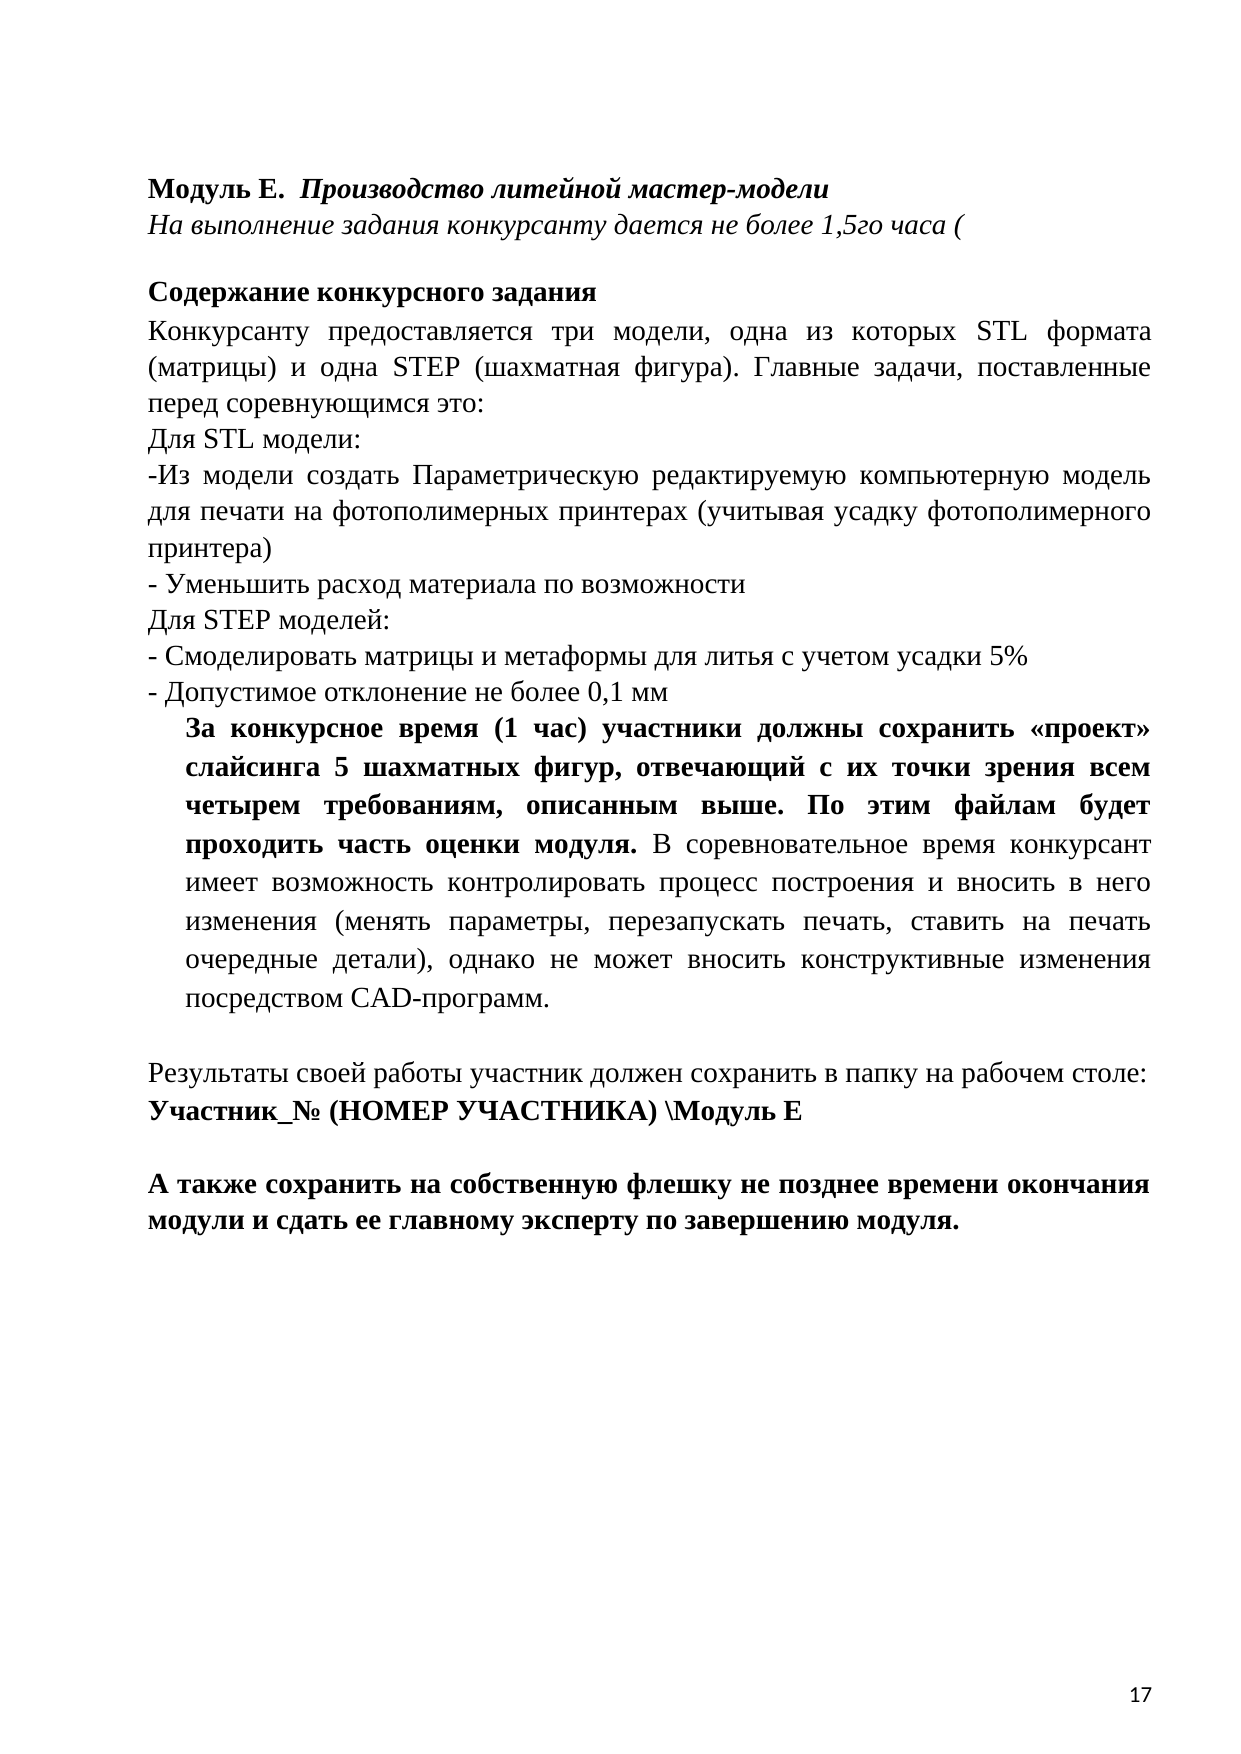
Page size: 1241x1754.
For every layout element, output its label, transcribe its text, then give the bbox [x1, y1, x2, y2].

text - Смоделировать матрицы и метаформы для литья с учетом усадки 5% [148, 638, 1152, 672]
list Результаты своей работы участник должен сохранить в папку на рабочем столе: [148, 1055, 1152, 1088]
text Конкурсанту предоставляется три модели, одна из которых STL формата (матрицы) и одна STEP (шахматная фигура). Главные задачи, поставленные перед соревнующимся это: [148, 313, 1152, 419]
list За конкурсное время (1 час) участники должны сохранить «проект» слайсинга 5 шахматных фигур, отвечающий с их точки зрения всем четырем требованиям, описанным выше. По этим файлам будет проходить часть оценки модуля. В соревновательное время конкурсант имеет возможность контролировать процесс построения и вносить в него изменения (менять параметры, перезапускать печать, ставить на печать очередные детали), однако не может вносить конструктивные изменения посредством CAD-программ. [185, 710, 1152, 1014]
text -Из модели создать Параметрическую редактируемую компьютерную модель для печати на фотополимерных принтерах (учитывая усадку фотополимерного принтера) [148, 457, 1152, 563]
text - Допустимое отклонение не более 0,1 мм [148, 674, 1152, 708]
text Для STL модели: [148, 421, 1152, 455]
text Для STEP моделей: [148, 602, 1152, 636]
text Участник_№ (НОМЕР УЧАСТНИКА) \Модуль Е [148, 1093, 1152, 1127]
text Модуль Е. Производство литейной мастер-модели [148, 171, 1152, 204]
text - Уменьшить расход материала по возможности [148, 566, 1152, 599]
text Содержание конкурсного задания [148, 274, 1152, 308]
text А также сохранить на собственную флешку не позднее времени окончания модули и сдать ее главному эксперту по завершению модуля. [148, 1166, 1152, 1235]
text На выполнение задания конкурсанту дается не более 1,5го часа ( [148, 207, 1152, 241]
